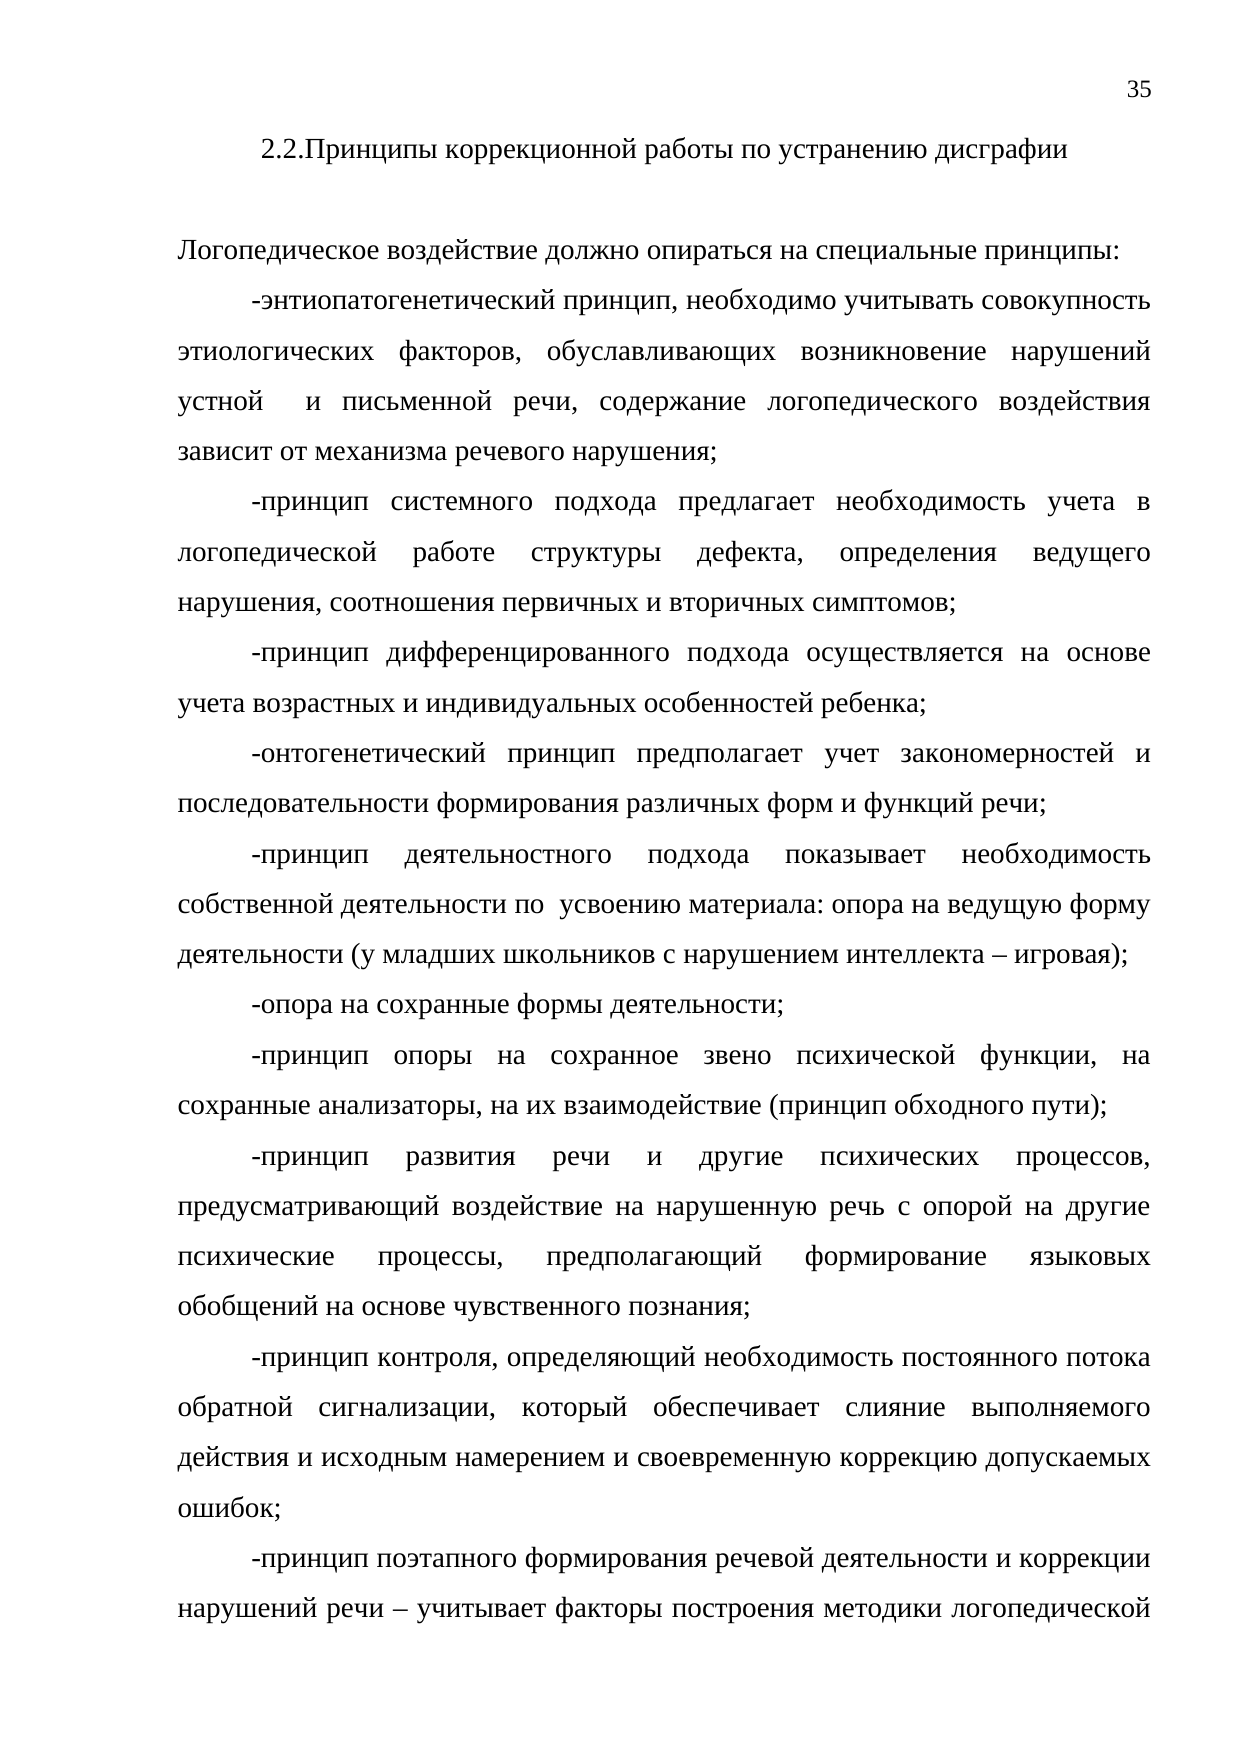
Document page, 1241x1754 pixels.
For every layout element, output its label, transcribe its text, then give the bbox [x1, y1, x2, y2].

text -принцип развития речи и другие психических процессов, предусматривающий воздействие на нарушенную речь с опорой на другие психические процессы, предполагающий формирование языковых обобщений на основе чувственного познания; [177, 1138, 1152, 1322]
text Логопедическое воздействие должно опираться на специальные принципы: [177, 232, 1152, 266]
text 2.2.Принципы коррекционной работы по устранению дисграфии [177, 131, 1152, 165]
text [177, 1540, 1152, 1624]
text -опора на сохранные формы деятельности; [177, 987, 1152, 1020]
text -принцип опоры на сохранное звено психической функции, на сохранные анализаторы, на их взаимодействие (принцип обходного пути); [177, 1037, 1152, 1121]
text -принцип дифференцированного подхода осуществляется на основе учета возрастных и индивидуальных особенностей ребенка; [177, 634, 1152, 718]
text -принцип деятельностного подхода показывает необходимость собственной деятельности по усвоению материала: опора на ведущую форму деятельности (у младших школьников с нарушением интеллекта – игровая); [177, 836, 1152, 970]
text -принцип контроля, определяющий необходимость постоянного потока обратной сигнализации, который обеспечивает слияние выполняемого действия и исходным намерением и своевременную коррекцию допускаемых ошибок; [177, 1339, 1152, 1523]
text -онтогенетический принцип предполагает учет закономерностей и последовательности формирования различных форм и функций речи; [177, 735, 1152, 819]
text -энтиопатогенетический принцип, необходимо учитывать совокупность этиологических факторов, обуславливающих возникновение нарушений устной и письменной речи, содержание логопедического воздействия зависит от механизма речевого нарушения; [177, 282, 1152, 467]
text -принцип системного подхода предлагает необходимость учета в логопедической работе структуры дефекта, определения ведущего нарушения, соотношения первичных и вторичных симптомов; [177, 483, 1152, 618]
